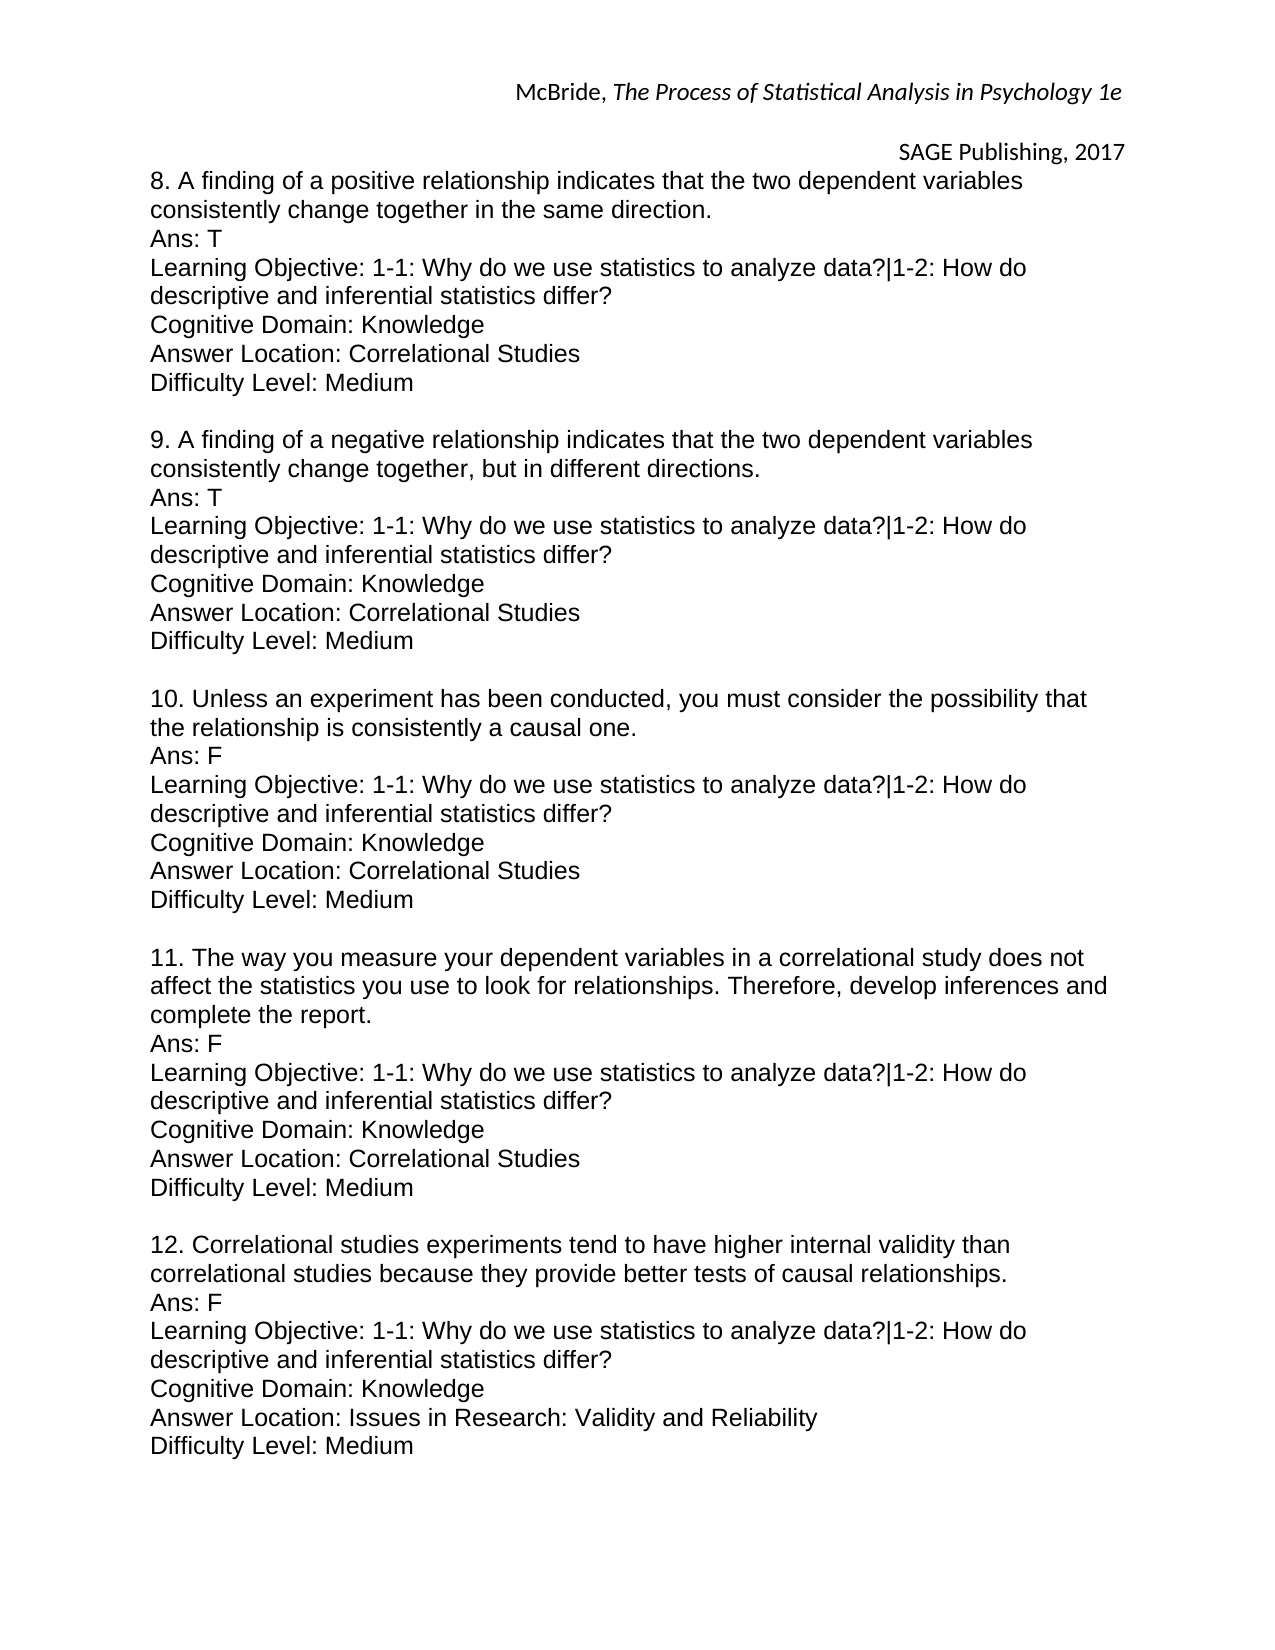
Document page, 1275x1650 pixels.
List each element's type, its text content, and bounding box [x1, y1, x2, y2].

text Ans: T [150, 224, 1125, 252]
text 10. Unless an experiment has been conducted, you must consider the possibility that the relationship is consistently a causal one. [150, 684, 1125, 741]
text Ans: T [150, 482, 1125, 511]
text Answer Location: Correlational Studies [150, 1144, 1125, 1172]
text 11. The way you measure your dependent variables in a correlational study does not affect the statistics you use to look for relationships. Therefore, develop inferences and complete the report. [150, 942, 1125, 1029]
text 12. Correlational studies experiments tend to have higher internal validity than correlational studies because they provide better tests of causal relationships. [150, 1230, 1125, 1287]
text Cognitive Domain: Knowledge [150, 1115, 1125, 1144]
text Difficulty Level: Medium [150, 885, 1125, 914]
text Answer Location: Issues in Research: Validity and Reliability [150, 1402, 1125, 1431]
text Answer Location: Correlational Studies [150, 339, 1125, 367]
text Ans: F [150, 1287, 1125, 1316]
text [150, 252, 1125, 310]
text Difficulty Level: Medium [150, 1431, 1125, 1460]
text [150, 1316, 1125, 1374]
text Difficulty Level: Medium [150, 626, 1125, 655]
text Learning Objective: 1-1: Why do we use statistics to analyze data?|1-2: How do descriptive and inferential statistics differ? [150, 511, 1125, 569]
text Ans: F [150, 741, 1125, 770]
text Learning Objective: 1-1: Why do we use statistics to analyze data?|1-2: How do descriptive and inferential statistics differ? [150, 770, 1125, 827]
text 9. A finding of a negative relationship indicates that the two dependent variables consistently change together, but in different directions. [150, 425, 1125, 482]
text Cognitive Domain: Knowledge [150, 1374, 1125, 1402]
text Cognitive Domain: Knowledge [150, 310, 1125, 339]
text Answer Location: Correlational Studies [150, 856, 1125, 885]
text Cognitive Domain: Knowledge [150, 569, 1125, 597]
text Ans: F [150, 1029, 1125, 1057]
text Difficulty Level: Medium [150, 1172, 1125, 1201]
text Difficulty Level: Medium [150, 367, 1125, 396]
text 8. A finding of a positive relationship indicates that the two dependent variables consistently change together in the same direction. [150, 166, 1125, 224]
text Learning Objective: 1-1: Why do we use statistics to analyze data?|1-2: How do descriptive and inferential statistics differ? [150, 1057, 1125, 1115]
text Answer Location: Correlational Studies [150, 597, 1125, 626]
text Cognitive Domain: Knowledge [150, 827, 1125, 856]
